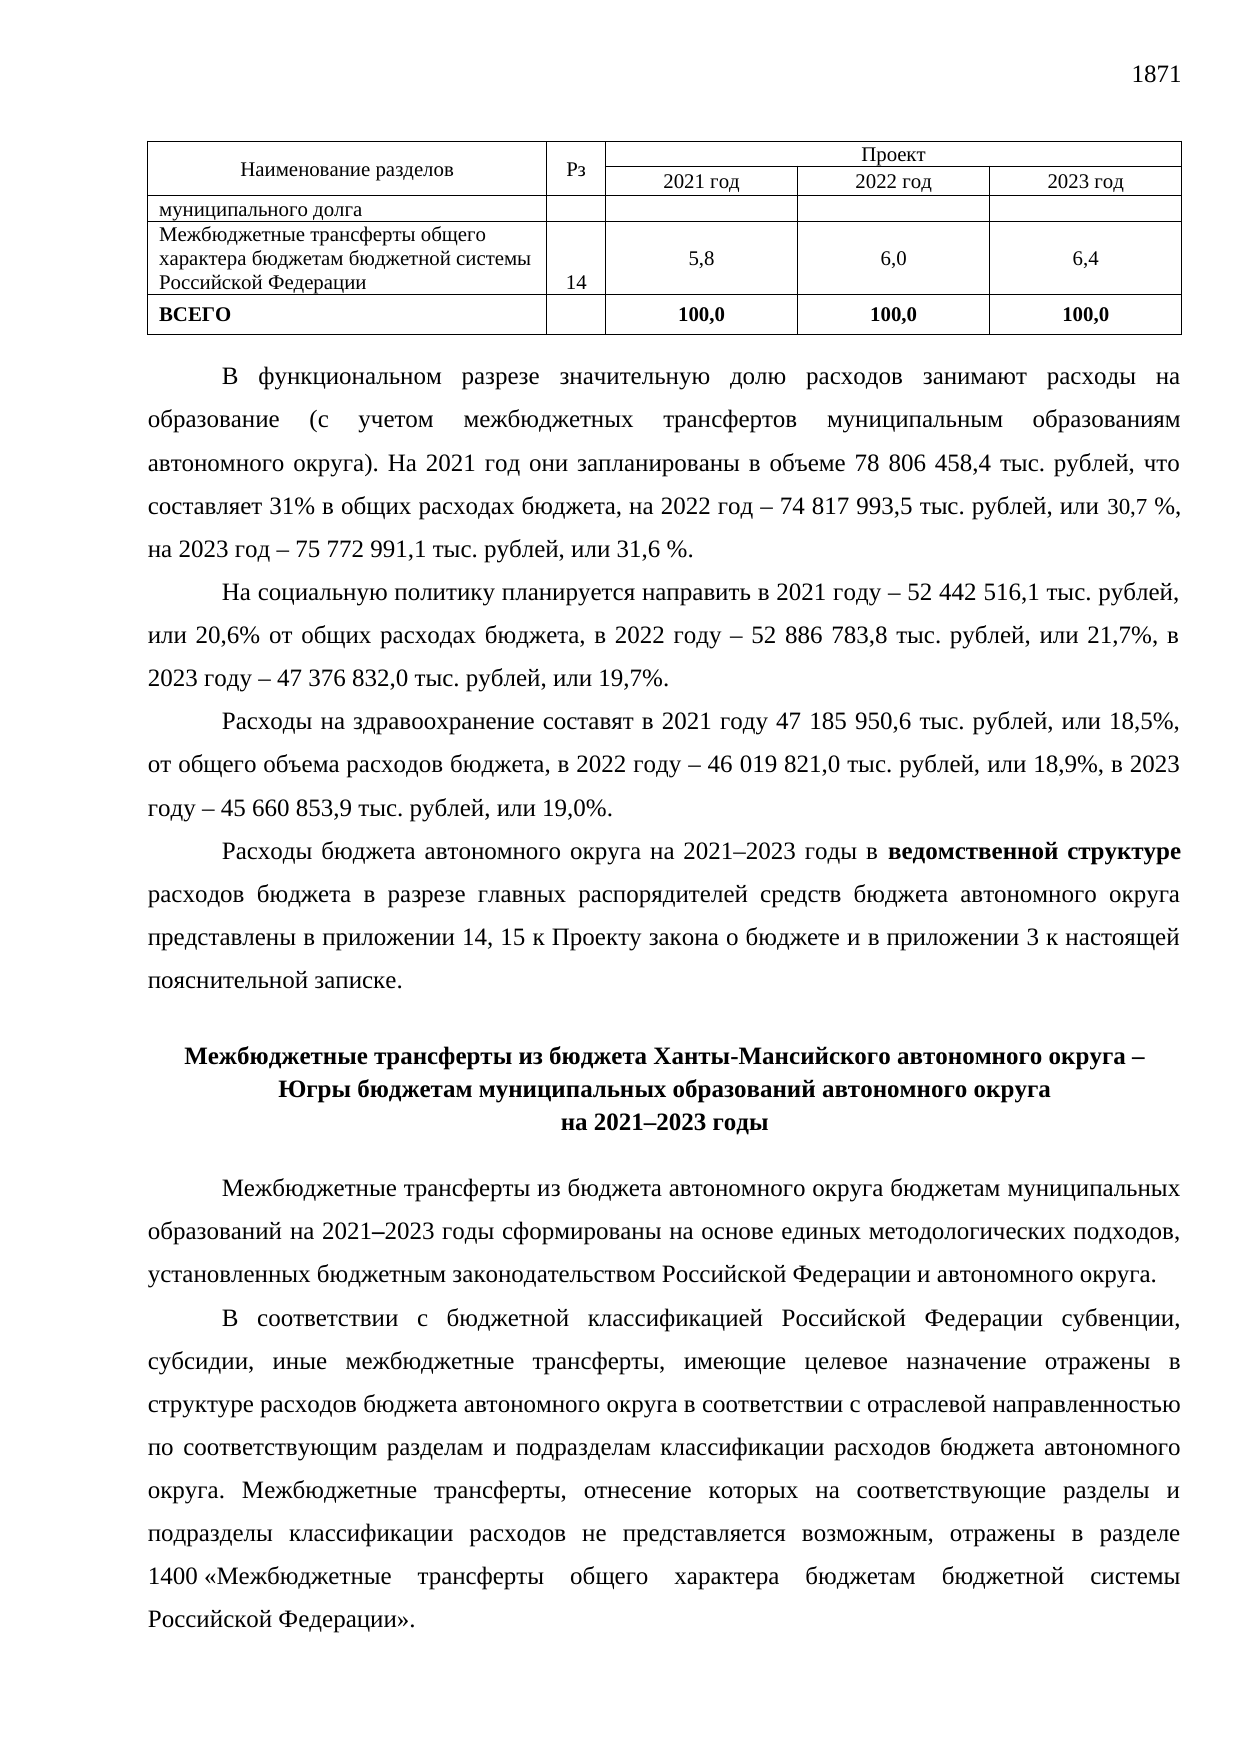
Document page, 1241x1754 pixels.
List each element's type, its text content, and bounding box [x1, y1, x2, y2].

text На социальную политику планируется направить в 2021 году – 52 442 516,1 тыс. рублей, или 20,6% от общих расходах бюджета, в 2022 году – 52 886 783,8 тыс. рублей, или 21,7%, в 2023 году – 47 376 832,0 тыс. рублей, или 19,7%. [148, 577, 1181, 692]
text Расходы на здравоохранение составят в 2021 году 47 185 950,6 тыс. рублей, или 18,5%, от общего объема расходов бюджета, в 2022 году – 46 019 821,0 тыс. рублей, или 18,9%, в 2023 году – 45 660 853,9 тыс. рублей, или 19,0%. [148, 706, 1181, 821]
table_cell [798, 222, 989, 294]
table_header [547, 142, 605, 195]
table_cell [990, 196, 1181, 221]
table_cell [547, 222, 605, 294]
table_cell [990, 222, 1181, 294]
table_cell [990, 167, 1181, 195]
text на 2021–2023 годы [148, 1107, 1181, 1136]
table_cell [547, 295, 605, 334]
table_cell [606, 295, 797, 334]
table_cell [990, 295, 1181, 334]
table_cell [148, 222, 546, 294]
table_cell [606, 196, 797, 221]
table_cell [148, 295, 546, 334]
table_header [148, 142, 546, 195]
text В соответствии с бюджетной классификацией Российской Федерации субвенции, субсидии, иные межбюджетные трансферты, имеющие целевое назначение отражены в структуре расходов бюджета автономного округа в соответствии с отраслевой направленностью по соответствующим разделам и подразделам классификации расходов бюджета автономного округа. Межбюджетные трансферты, отнесение которых на соответствующие разделы и подразделы классификации расходов не представляется возможным, отражены в разделе 1400 «Межбюджетные трансферты общего характера бюджетам бюджетной системы Российской Федерации». [148, 1303, 1181, 1633]
text В функциональном разрезе значительную долю расходов занимают расходы на образование (с учетом межбюджетных трансфертов муниципальным образованиям автономного округа). На 2021 год они запланированы в объеме 78 806 458,4 тыс. рублей, что составляет 31% в общих расходах бюджета, на 2022 год – 74 817 993,5 тыс. рублей, или 30,7 %, на 2023 год – 75 772 991,1 тыс. рублей, или 31,6 %. [148, 361, 1181, 563]
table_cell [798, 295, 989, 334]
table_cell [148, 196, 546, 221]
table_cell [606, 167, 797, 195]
text Расходы бюджета автономного округа на 2021–2023 годы в ведомственной структуре расходов бюджета в разрезе главных распорядителей средств бюджета автономного округа представлены в приложении 14, 15 к Проекту закона о бюджете и в приложении 3 к настоящей пояснительной записке. [148, 836, 1181, 994]
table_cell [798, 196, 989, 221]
text Межбюджетные трансферты из бюджета Ханты-Мансийского автономного округа – Югры бюджетам муниципальных образований автономного округа [148, 1041, 1181, 1103]
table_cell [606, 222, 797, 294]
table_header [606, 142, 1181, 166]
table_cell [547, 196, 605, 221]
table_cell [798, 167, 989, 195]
text Межбюджетные трансферты из бюджета автономного округа бюджетам муниципальных образований на 2021–2023 годы сформированы на основе единых методологических подходов, установленных бюджетным законодательством Российской Федерации и автономного округа. [148, 1173, 1181, 1288]
